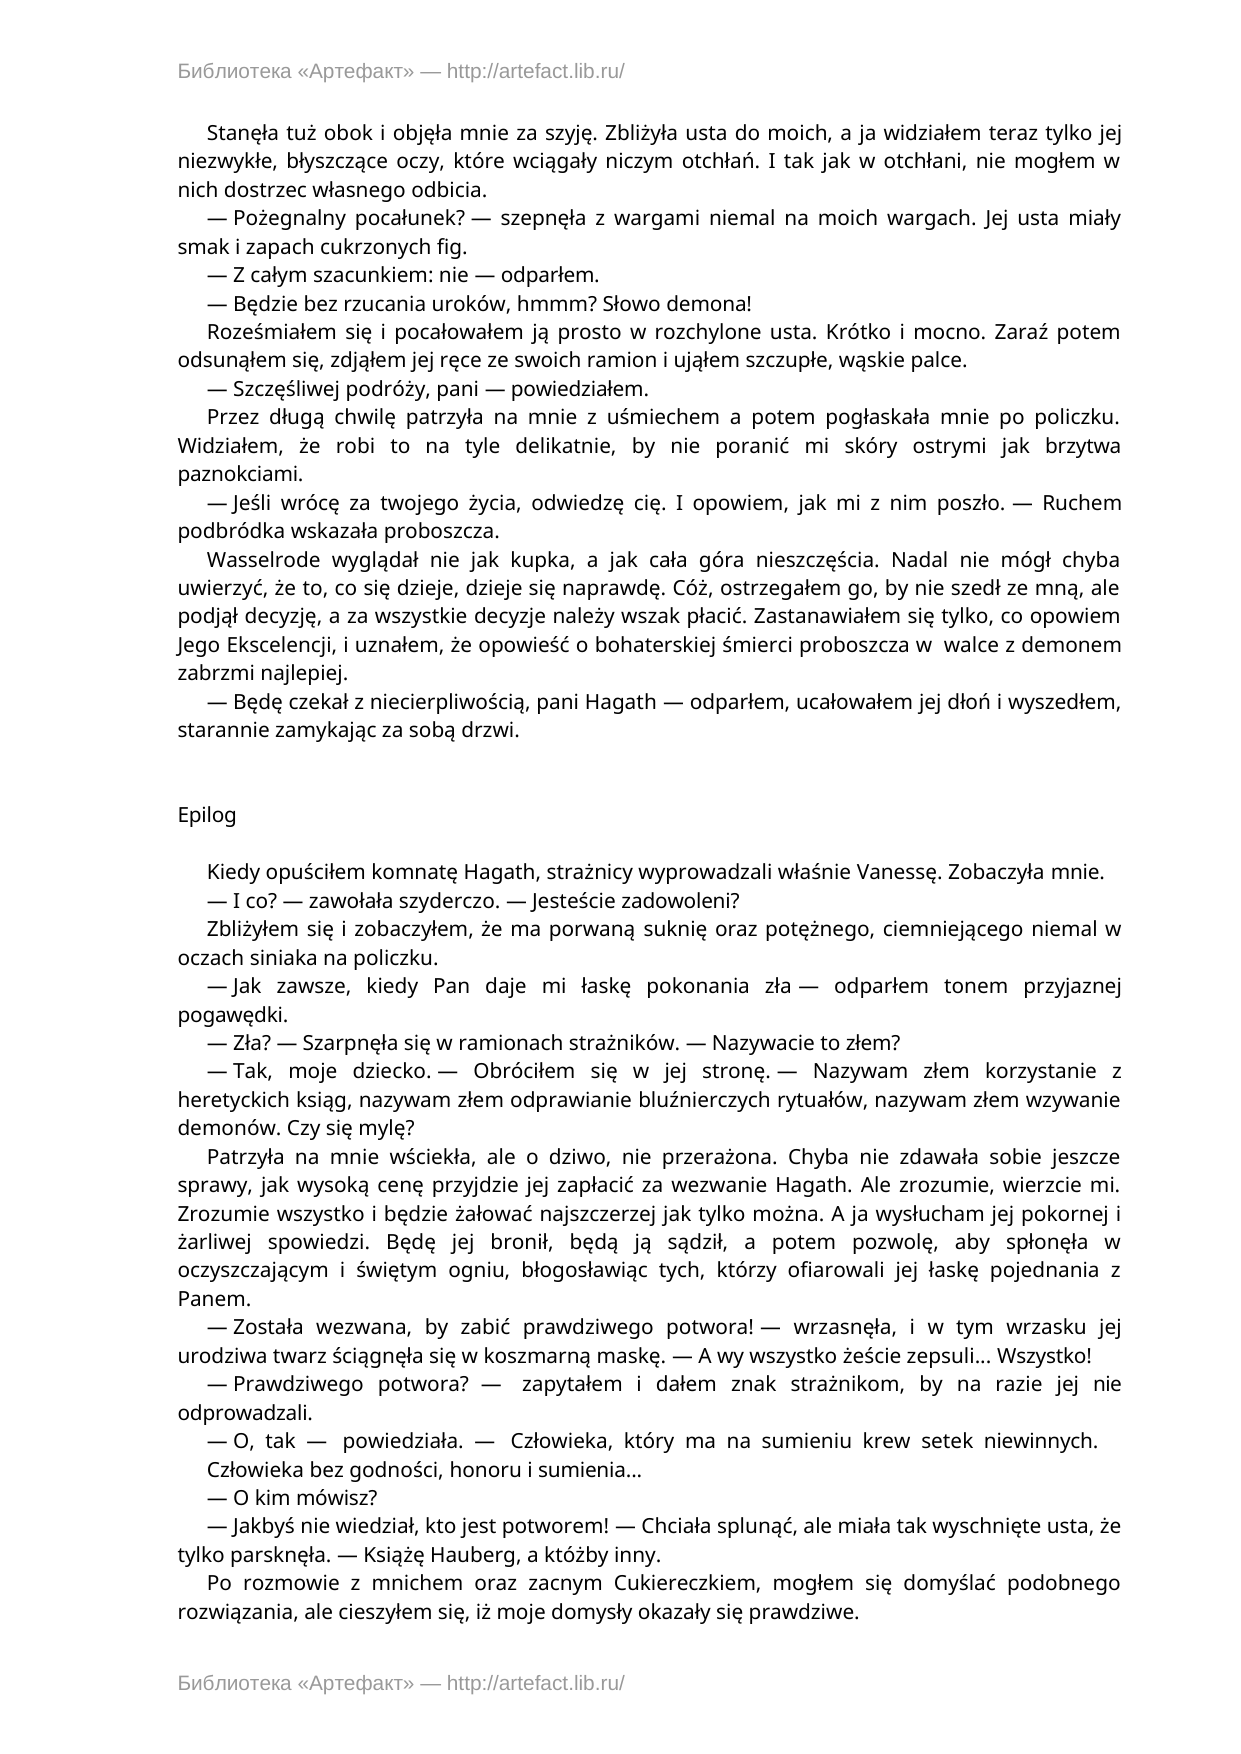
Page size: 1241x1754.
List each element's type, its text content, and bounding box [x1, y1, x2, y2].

text Kiedy opuściłem komnatę Hagath, strażnicy wyprowadzali właśnie Vanessę. Zobaczyła mnie. [177, 857, 1122, 886]
text — Pożegnalny pocałunek? — szepnęła z wargami niemal na moich wargach. Jej usta miały smak i zapach cukrzonych fig. [177, 203, 1122, 260]
text Po rozmowie z mnichem oraz zacnym Cukiereczkiem, mogłem się domyślać podobnego rozwiązania, ale cieszyłem się, iż moje domysły okazały się prawdziwe. [177, 1568, 1122, 1625]
text — Została wezwana, by zabić prawdziwego potwora! — wrzasnęła, i w tym wrzasku jej urodziwa twarz ściągnęła się w koszmarną maskę. — A wy wszystko żeście zepsuli... Wszystko! [177, 1312, 1122, 1369]
text — Jakbyś nie wiedział, kto jest potworem! — Chciała splunąć, ale miała tak wyschnięte usta, że tylko parsknęła. — Książę Hauberg, a któżby inny. [177, 1512, 1122, 1568]
subtitle Epilog [177, 801, 1122, 829]
text — Będę czekał z niecierpliwością, pani Hagath — odparłem, ucałowałem jej dłoń i wyszedłem, starannie zamykając za sobą drzwi. [177, 687, 1122, 744]
text — Szczęśliwej podróży, pani — powiedziałem. [177, 374, 1122, 402]
text Patrzyła na mnie wściekła, ale o dziwo, nie przerażona. Chyba nie zdawała sobie jeszcze sprawy, jak wysoką cenę przyjdzie jej zapłacić za wezwanie Hagath. Ale zrozumie, wierzcie mi. Zrozumie wszystko i będzie żałować najszczerzej jak tylko można. A ja wysłucham jej pokornej i żarliwej spowiedzi. Będę jej bronił, będą ją sądził, a potem pozwolę, aby spłonęła w oczyszczającym i świętym ogniu, błogosławiąc tych, którzy ofiarowali jej łaskę pojednania z Panem. [177, 1142, 1122, 1312]
text Zbliżyłem się i zobaczyłem, że ma porwaną suknię oraz potężnego, ciemniejącego niemal w oczach siniaka na policzku. [177, 914, 1122, 971]
text — O kim mówisz? [177, 1483, 1122, 1512]
text — Jak zawsze, kiedy Pan daje mi łaskę pokonania zła — odparłem tonem przyjaznej pogawędki. [177, 971, 1122, 1028]
text — I co? — zawołała szyderczo. — Jesteście zadowoleni? [177, 886, 1122, 914]
text — Tak, moje dziecko. — Obróciłem się w jej stronę. — Nazywam złem korzystanie z heretyckich ksiąg, nazywam złem odprawianie bluźnierczych rytuałów, nazywam złem wzywanie demonów. Czy się mylę? [177, 1057, 1122, 1142]
text — Jeśli wrócę za twojego życia, odwiedzę cię. I opowiem, jak mi z nim poszło. — Ruchem podbródka wskazała proboszcza. [177, 488, 1122, 545]
text Człowieka bez godności, honoru i sumienia... [177, 1455, 1122, 1483]
text — Będzie bez rzucania uroków, hmmm? Słowo demona! [177, 289, 1122, 317]
text Roześmiałem się i pocałowałem ją prosto w rozchylone usta. Krótko i mocno. Zaraź potem odsunąłem się, zdjąłem jej ręce ze swoich ramion i ująłem szczupłe, wąskie palce. [177, 317, 1122, 374]
text Wasselrode wyglądał nie jak kupka, a jak cała góra nieszczęścia. Nadal nie mógł chyba uwierzyć, że to, co się dzieje, dzieje się naprawdę. Cóż, ostrzegałem go, by nie szedł ze mną, ale podjął decyzję, a za wszystkie decyzje należy wszak płacić. Zastanawiałem się tylko, co opowiem Jego Ekscelencji, i uznałem, że opowieść o bohaterskiej śmierci proboszcza w walce z demonem zabrzmi najlepiej. [177, 545, 1122, 687]
text — Z całym szacunkiem: nie — odparłem. [177, 260, 1122, 289]
text — Prawdziwego potwora? — zapytałem i dałem znak strażnikom, by na razie jej nie odprowadzali. [177, 1369, 1122, 1426]
text Przez długą chwilę patrzyła na mnie z uśmiechem a potem pogłaskała mnie po policzku. Widziałem, że robi to na tyle delikatnie, by nie poranić mi skóry ostrymi jak brzytwa paznokciami. [177, 402, 1122, 488]
text Stanęła tuż obok i objęła mnie za szyję. Zbliżyła usta do moich, a ja widziałem teraz tylko jej niezwykłe, błyszczące oczy, które wciągały niczym otchłań. I tak jak w otchłani, nie mogłem w nich dostrzec własnego odbicia. [177, 118, 1122, 203]
text — Zła? — Szarpnęła się w ramionach strażników. — Nazywacie to złem? [177, 1028, 1122, 1057]
text — O, tak — powiedziała. — Człowieka, który ma na sumieniu krew setek niewinnych. [177, 1426, 1122, 1455]
